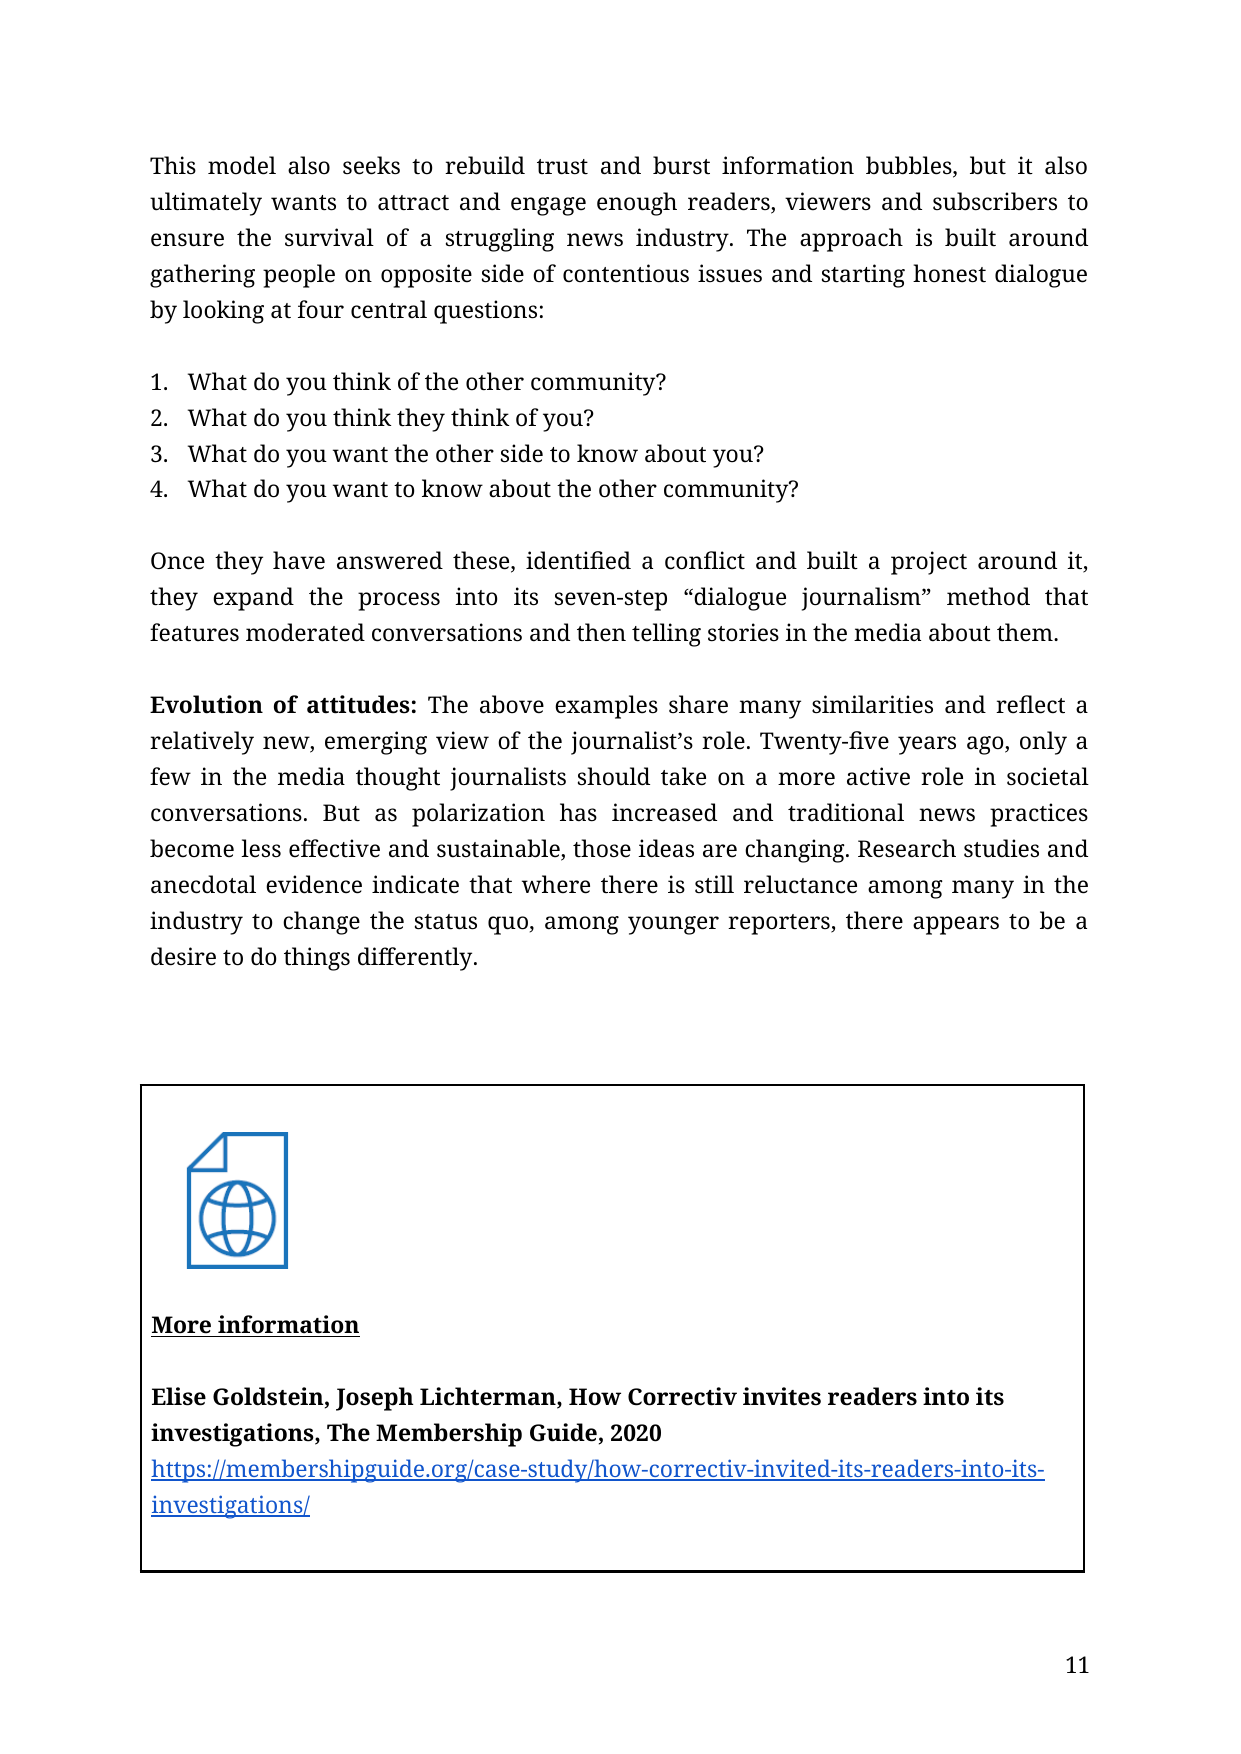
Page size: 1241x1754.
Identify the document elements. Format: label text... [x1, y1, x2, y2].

list What do you want the other side to know about you? [150, 437, 1090, 469]
list What do you think they think of you? [150, 402, 1090, 433]
text Evolution of attitudes: The above examples share many similarities and reflect a relatively new, emerging view of the journalist’s role. Twenty-five years ago, only a few in the media thought journalists should take on a more active role in societal conversations. But as polarization has increased and traditional news practices become less effective and sustainable, those ideas are changing. Research studies and anecdotal evidence indicate that where there is still reluctance among many in the industry to change the status quo, among younger reporters, there appears to be a desire to do things differently. [150, 689, 1090, 972]
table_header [142, 1086, 1083, 1570]
list What do you think of the other community? [150, 366, 1090, 397]
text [150, 150, 1090, 325]
text Once they have answered these, identified a conflict and built a project around it, they expand the process into its seven-step “dialogue journalism” method that features moderated conversations and then telling stories in the media about them. [150, 545, 1090, 648]
list What do you want to know about the other community? [150, 473, 1090, 505]
